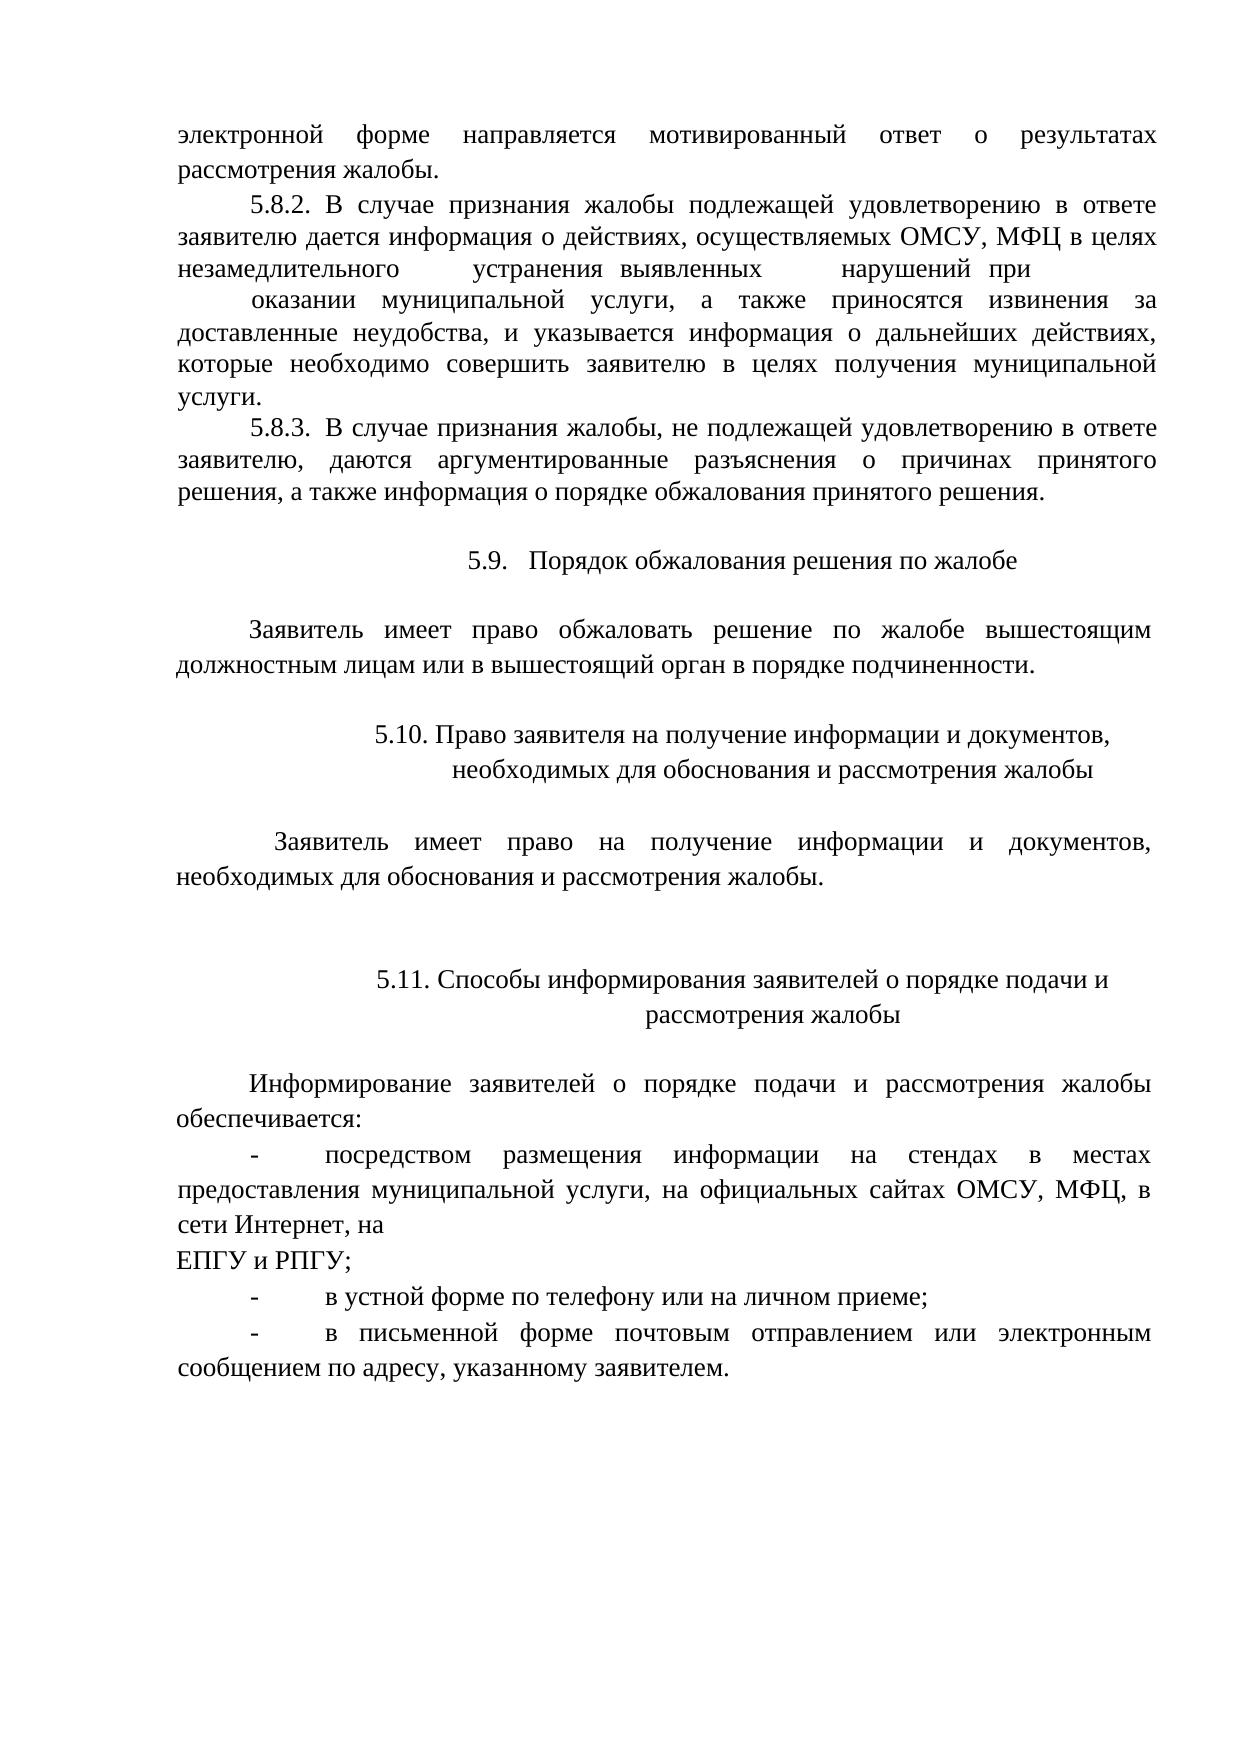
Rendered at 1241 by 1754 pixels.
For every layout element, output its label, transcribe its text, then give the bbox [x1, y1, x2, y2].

list в письменной форме почтовым отправлением или электронным сообщением по адресу, указанному заявителем. [177, 1317, 1152, 1382]
text ЕПГУ и РПГУ; [176, 1244, 1152, 1275]
text Заявитель имеет право обжаловать решение по жалобе вышестоящим должностным лицам или в вышестоящий орган в порядке подчиненности. [176, 613, 1152, 679]
text Заявитель имеет право на получение информации и документов, необходимых для обоснования и рассмотрения жалобы. [176, 825, 1152, 891]
list посредством размещения информации на стендах в местах предоставления муниципальной услуги, на официальных сайтах ОМСУ, МФЦ, в сети Интернет, на [177, 1138, 1152, 1239]
list Право заявителя на получение информации и документов, необходимых для обоснования и рассмотрения жалобы [333, 718, 1152, 784]
list В случае признания жалобы, не подлежащей удовлетворению в ответе заявителю, даются аргументированные разъяснения о причинах принятого решения, а также информация о порядке обжалования принятого решения. [177, 412, 1158, 507]
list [177, 118, 1158, 184]
list Способы информирования заявителей о порядке подачи и рассмотрения жалобы [333, 963, 1152, 1029]
list В случае признания жалобы подлежащей удовлетворению в ответе заявителю дается информация о действиях, осуществляемых ОМСУ, МФЦ в целях незамедлительного устранения выявленных нарушений при оказании муниципальной услуги, а также приносятся извинения за доставленные неудобства, и указывается информация о дальнейших действиях, которые необходимо совершить заявителю в целях получения муниципальной услуги. [177, 188, 1158, 411]
list Порядок обжалования решения по жалобе [333, 544, 1152, 575]
text Информирование заявителей о порядке подачи и рассмотрения жалобы обеспечивается: [176, 1068, 1152, 1133]
list в устной форме по телефону или на личном приеме; [177, 1280, 1152, 1312]
